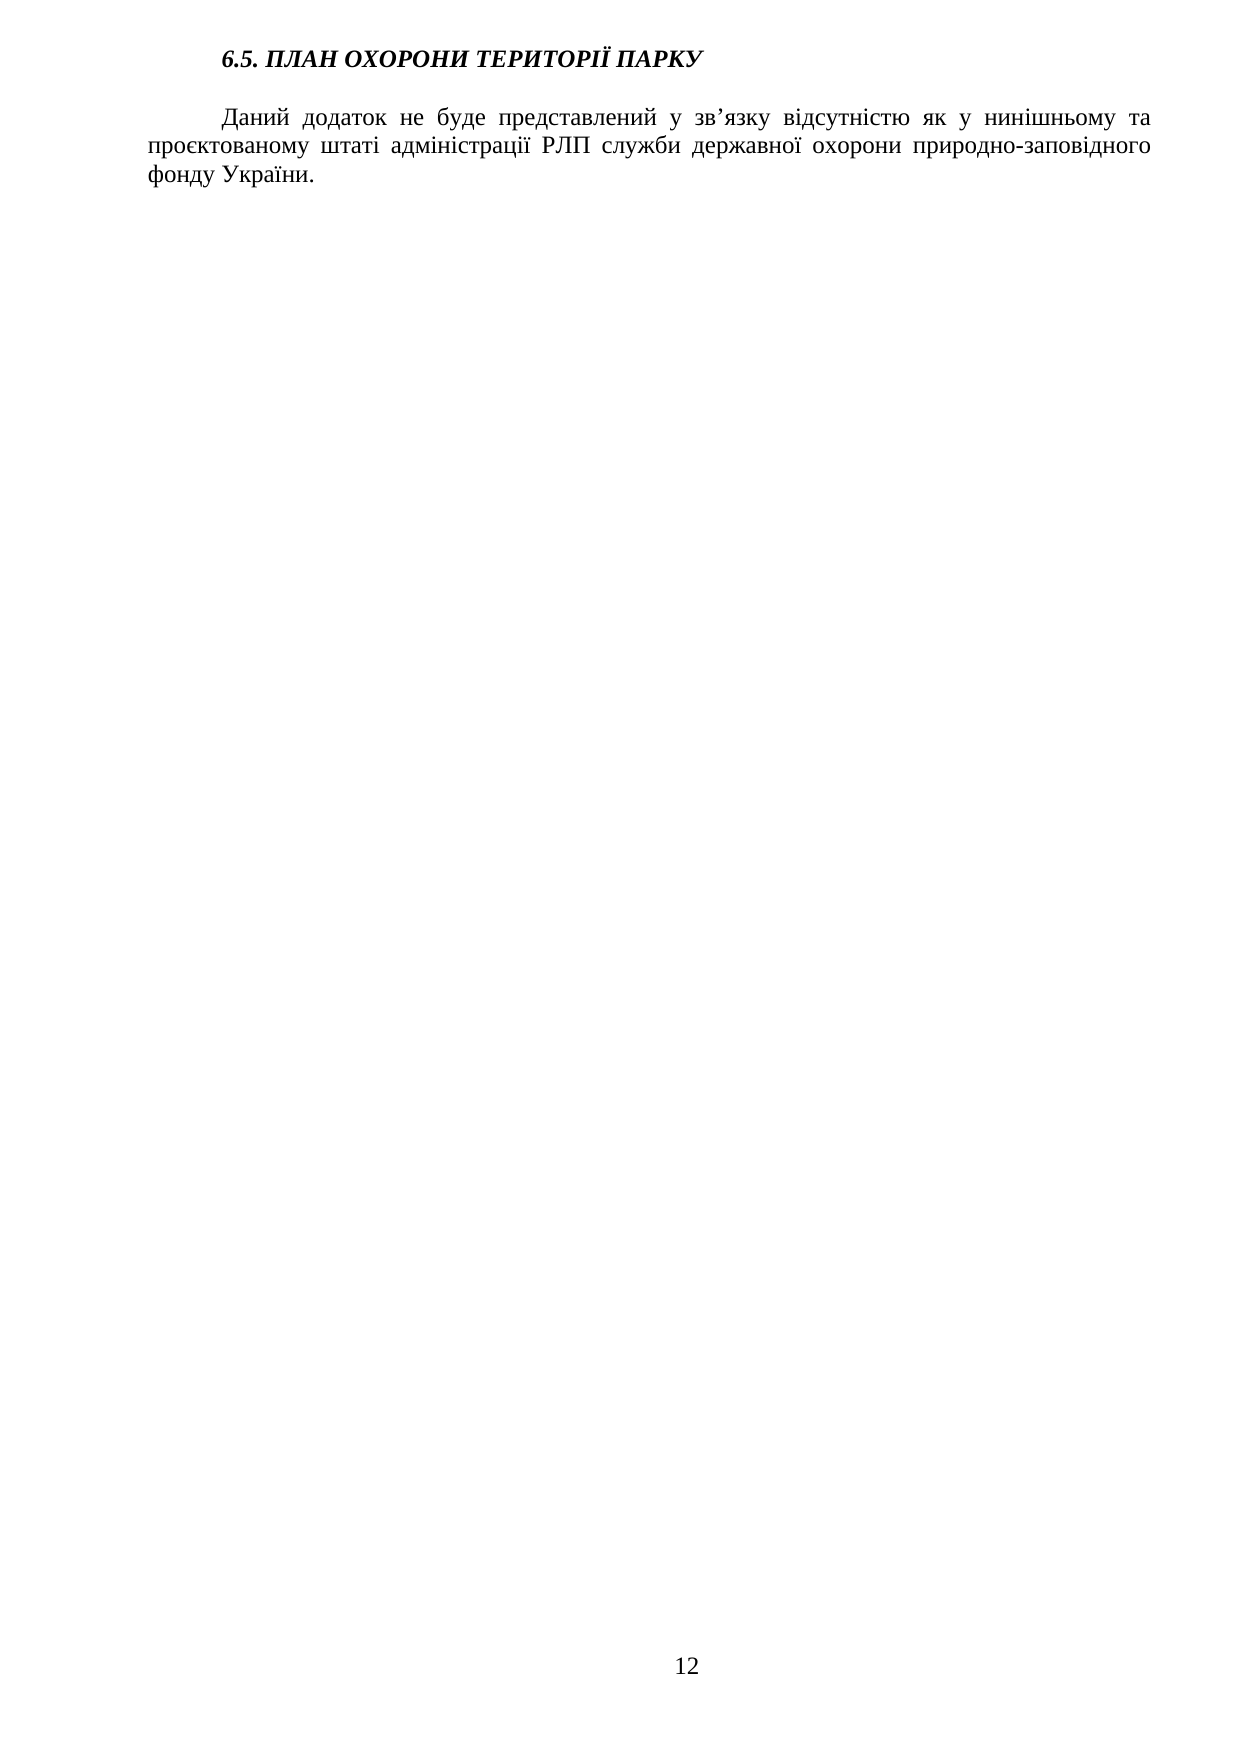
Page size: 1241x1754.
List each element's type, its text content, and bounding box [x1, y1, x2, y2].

text Даний додаток не буде представлений у зв’язку відсутністю як у нинішньому та проєктованому штаті адміністрації РЛП служби державної охорони природно-заповідного фонду України. [148, 102, 1152, 188]
subtitle 6.5. ПЛАН ОХОРОНИ ТЕРИТОРІЇ ПАРКУ [148, 44, 1152, 73]
